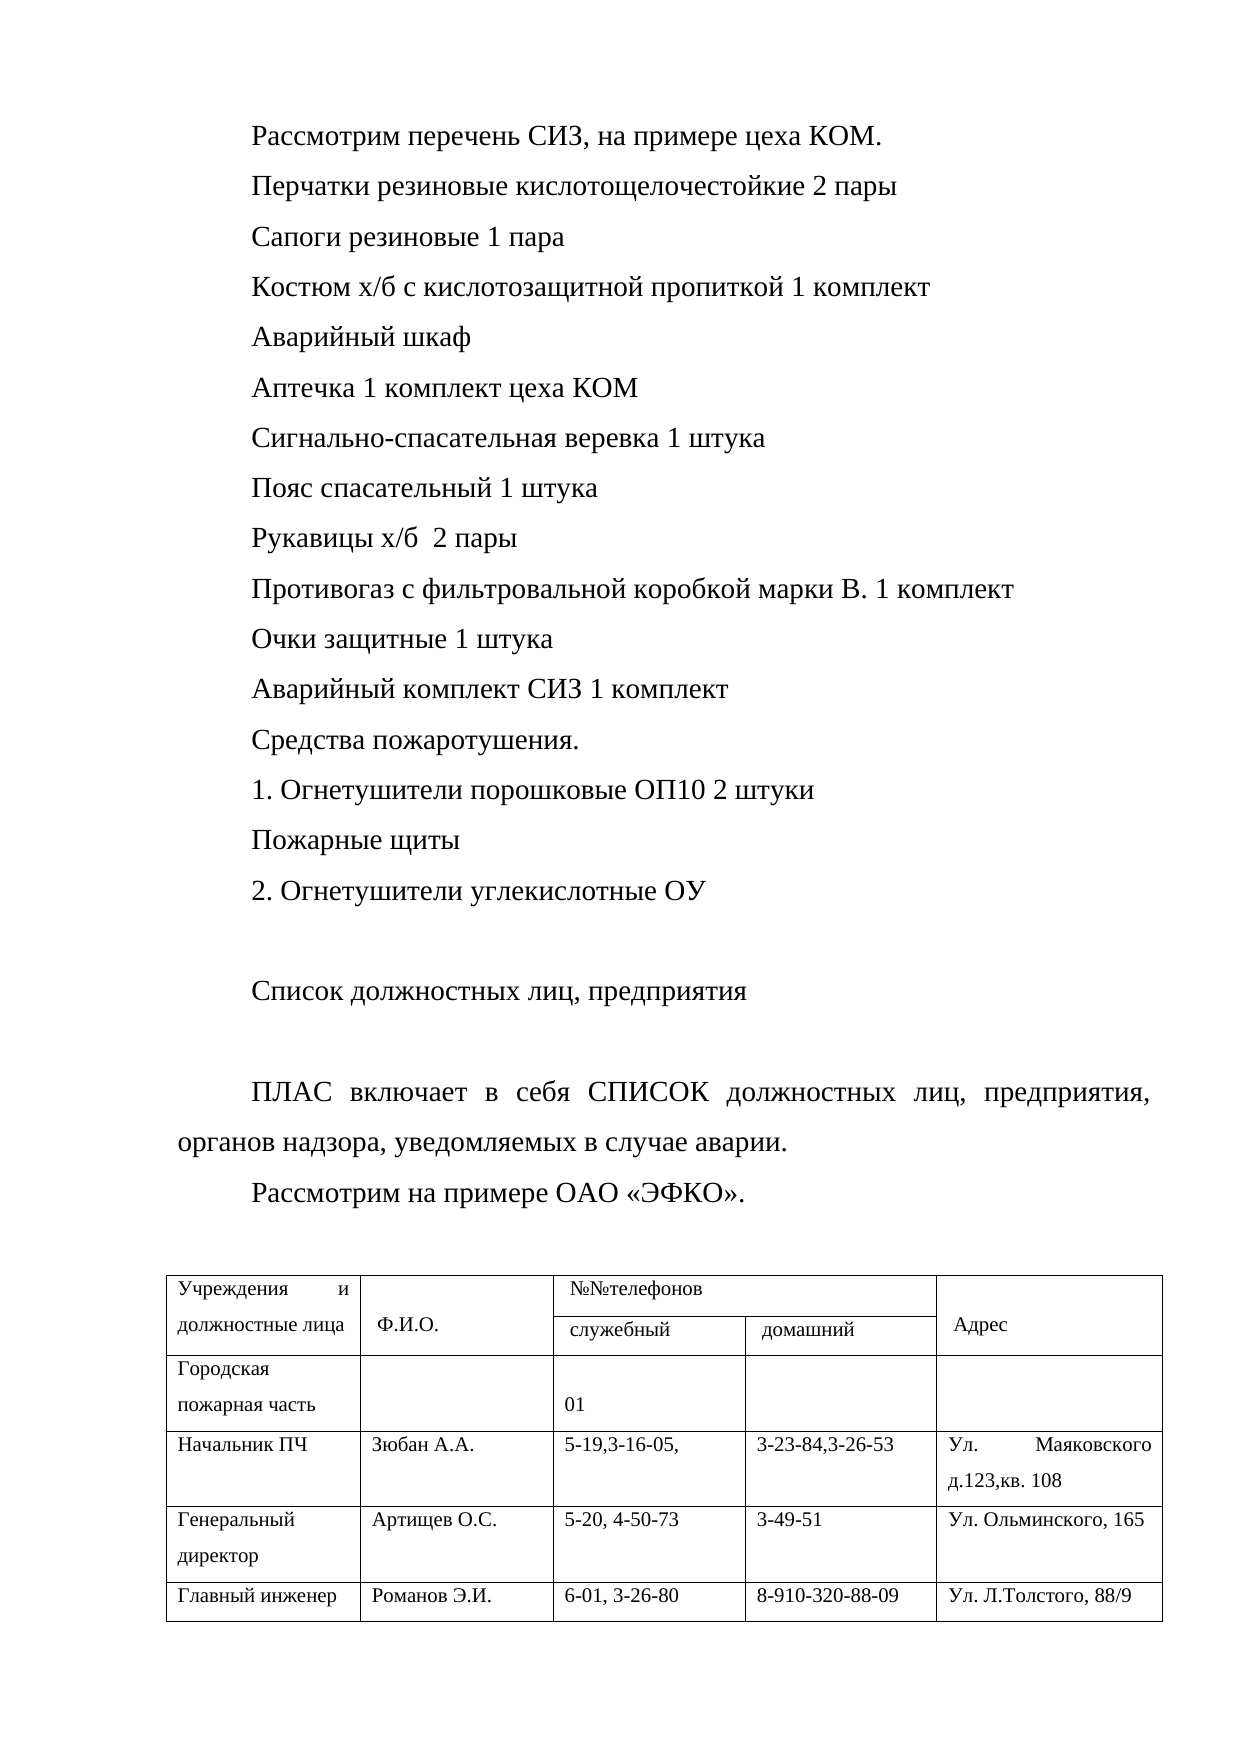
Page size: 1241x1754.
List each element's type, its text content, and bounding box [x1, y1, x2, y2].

table_cell Начальник ПЧ [167, 1432, 360, 1506]
text Пояс спасательный 1 штука [177, 470, 1152, 504]
table_cell Ул. Ольминского, 165 [937, 1507, 1162, 1582]
text Аптечка 1 комплект цеха КОМ [177, 370, 1152, 403]
table_cell [937, 1356, 1162, 1431]
text ПЛАС включает в себя СПИСОК должностных лиц, предприятия, органов надзора, уведомляемых в случае аварии. [177, 1074, 1152, 1158]
table_cell 01 [554, 1356, 745, 1431]
text Аварийный комплект СИЗ 1 комплект [177, 672, 1152, 705]
table_cell Городская пожарная часть [167, 1356, 360, 1431]
table_cell Артищев О.С. [361, 1507, 553, 1582]
text Рассмотрим перечень СИЗ, на примере цеха КОМ. [177, 118, 1152, 152]
text Очки защитные 1 штука [177, 621, 1152, 655]
table_cell домашний [746, 1317, 936, 1355]
table_cell Зюбан А.А. [361, 1432, 553, 1506]
text Сапоги резиновые 1 пара [177, 219, 1152, 252]
text 2. Огнетушители углекислотные ОУ [177, 873, 1152, 906]
table_cell Генеральный директор [167, 1507, 360, 1582]
table_cell [746, 1356, 936, 1431]
text Пожарные щиты [177, 822, 1152, 856]
table_cell Ул. Маяковского д.123,кв. 108 [937, 1432, 1162, 1506]
table_header Ф.И.О. [361, 1276, 553, 1355]
table_header №№телефонов [554, 1276, 936, 1316]
text Список должностных лиц, предприятия [177, 973, 1152, 1007]
text Костюм х/б с кислотозащитной пропиткой 1 комплект [177, 269, 1152, 303]
text Рассмотрим на примере ОАО «ЭФКО». [177, 1175, 1152, 1208]
table_header Адрес [937, 1276, 1162, 1355]
table_cell [361, 1356, 553, 1431]
text Сигнально-спасательная веревка 1 штука [177, 420, 1152, 453]
table_cell 5-19,3-16-05, [554, 1432, 745, 1506]
table_cell Ул. Л.Толстого, 88/9 [937, 1583, 1162, 1621]
table_cell 3-49-51 [746, 1507, 936, 1582]
table_cell 3-23-84,3-26-53 [746, 1432, 936, 1506]
table_cell 8-910-320-88-09 [746, 1583, 936, 1621]
table_header Учреждения и должностные лица [167, 1276, 360, 1355]
table_cell 6-01, 3-26-80 [554, 1583, 745, 1621]
text 1. Огнетушители порошковые ОП10 2 штуки [177, 772, 1152, 806]
table_cell Романов Э.И. [361, 1583, 553, 1621]
text Противогаз с фильтровальной коробкой марки В. 1 комплект [177, 571, 1152, 604]
text Аварийный шкаф [177, 319, 1152, 353]
table_cell служебный [554, 1317, 745, 1355]
table_cell 5-20, 4-50-73 [554, 1507, 745, 1582]
text Средства пожаротушения. [177, 722, 1152, 755]
table_cell Главный инженер [167, 1583, 360, 1621]
text Рукавицы х/б 2 пары [177, 521, 1152, 554]
text Перчатки резиновые кислотощелочестойкие 2 пары [177, 168, 1152, 202]
